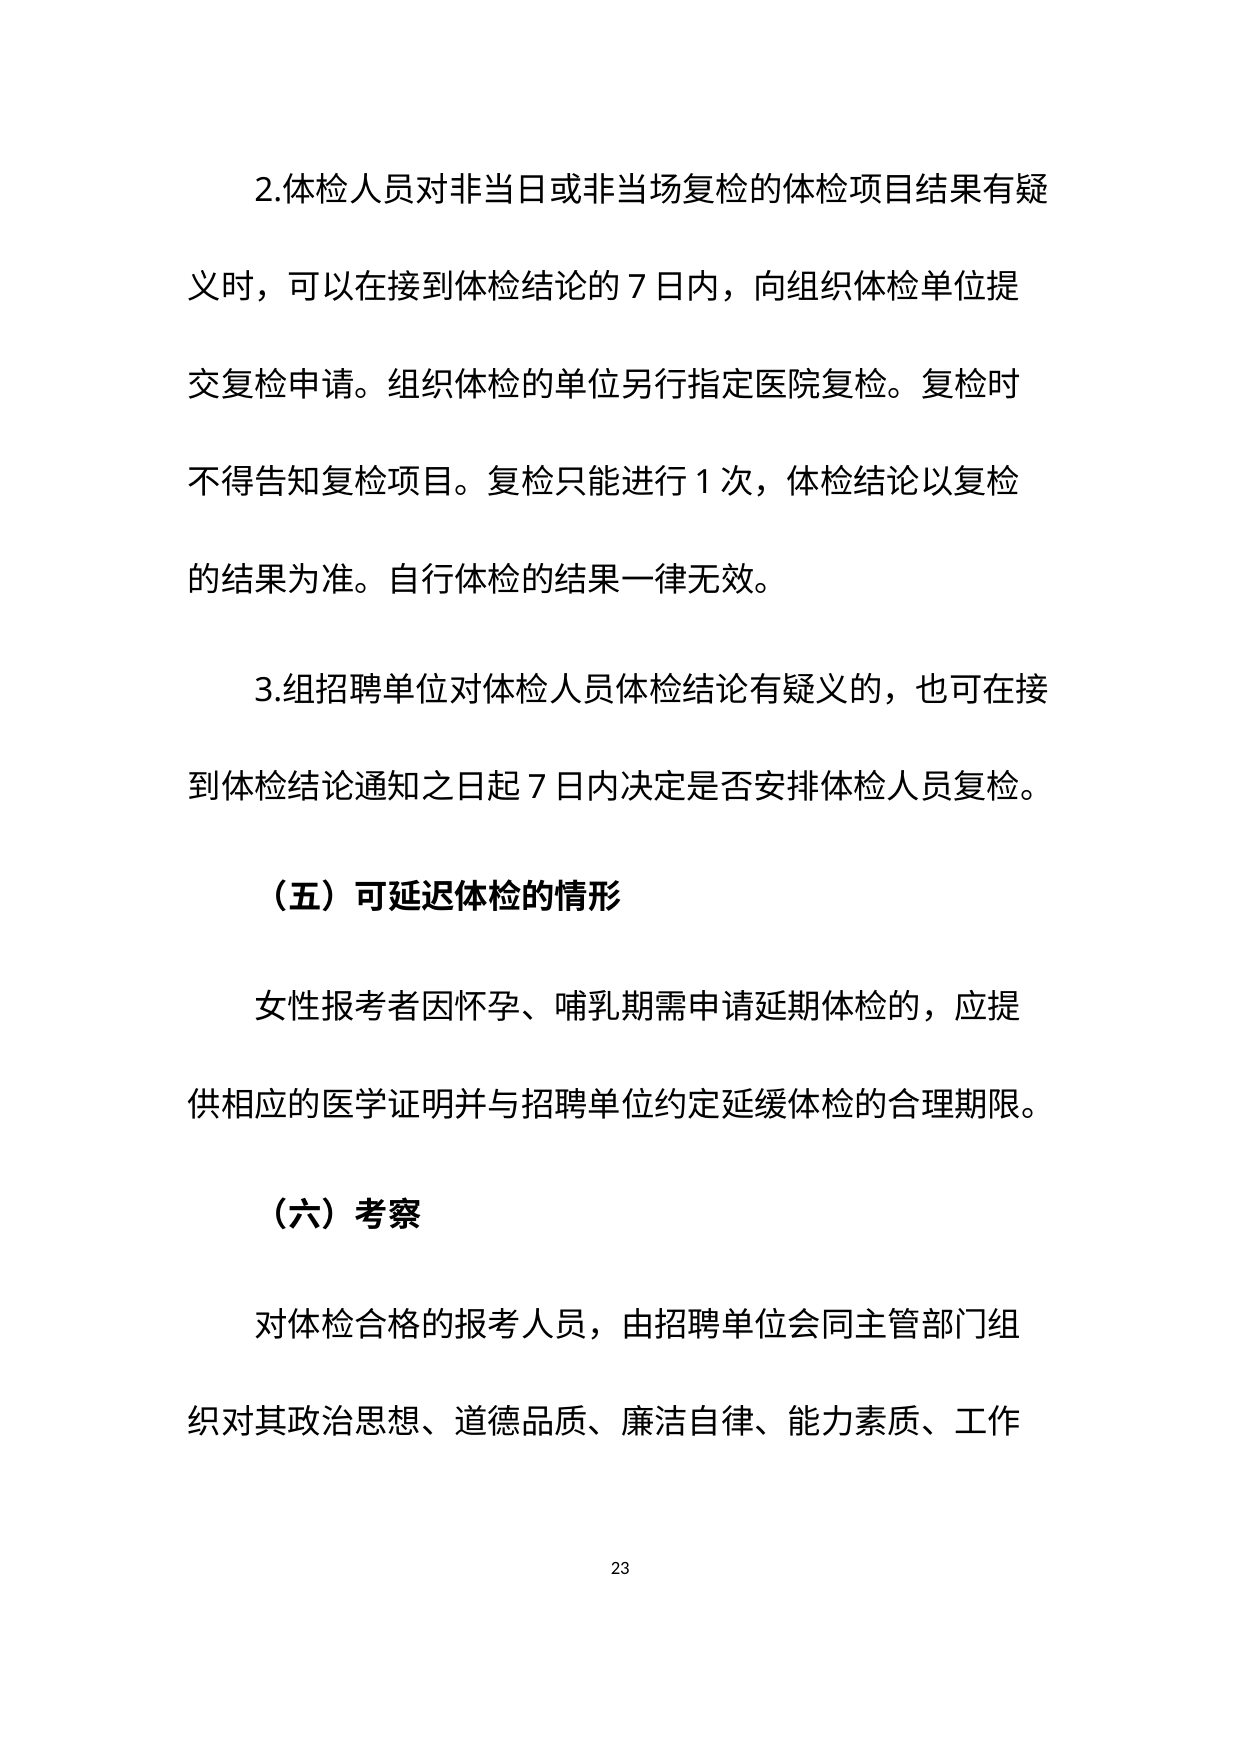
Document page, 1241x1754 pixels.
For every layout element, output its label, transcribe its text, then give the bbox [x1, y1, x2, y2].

text （五）可延迟体检的情形 [187, 862, 1053, 927]
text 3.组招聘单位对体检人员体检结论有疑义的，也可在接到体检结论通知之日起7日内决定是否安排体检人员复检。 [187, 654, 1053, 817]
text 女性报考者因怀孕、哺乳期需申请延期体检的，应提供相应的医学证明并与招聘单位约定延缓体检的合理期限。 [187, 972, 1053, 1134]
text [187, 1289, 1053, 1452]
text 2.体检人员对非当日或非当场复检的体检项目结果有疑义时，可以在接到体检结论的7日内，向组织体检单位提交复检申请。组织体检的单位另行指定医院复检。复检时不得告知复检项目。复检只能进行1次，体检结论以复检的结果为准。自行体检的结果一律无效。 [187, 154, 1053, 609]
text （六）考察 [187, 1179, 1053, 1244]
